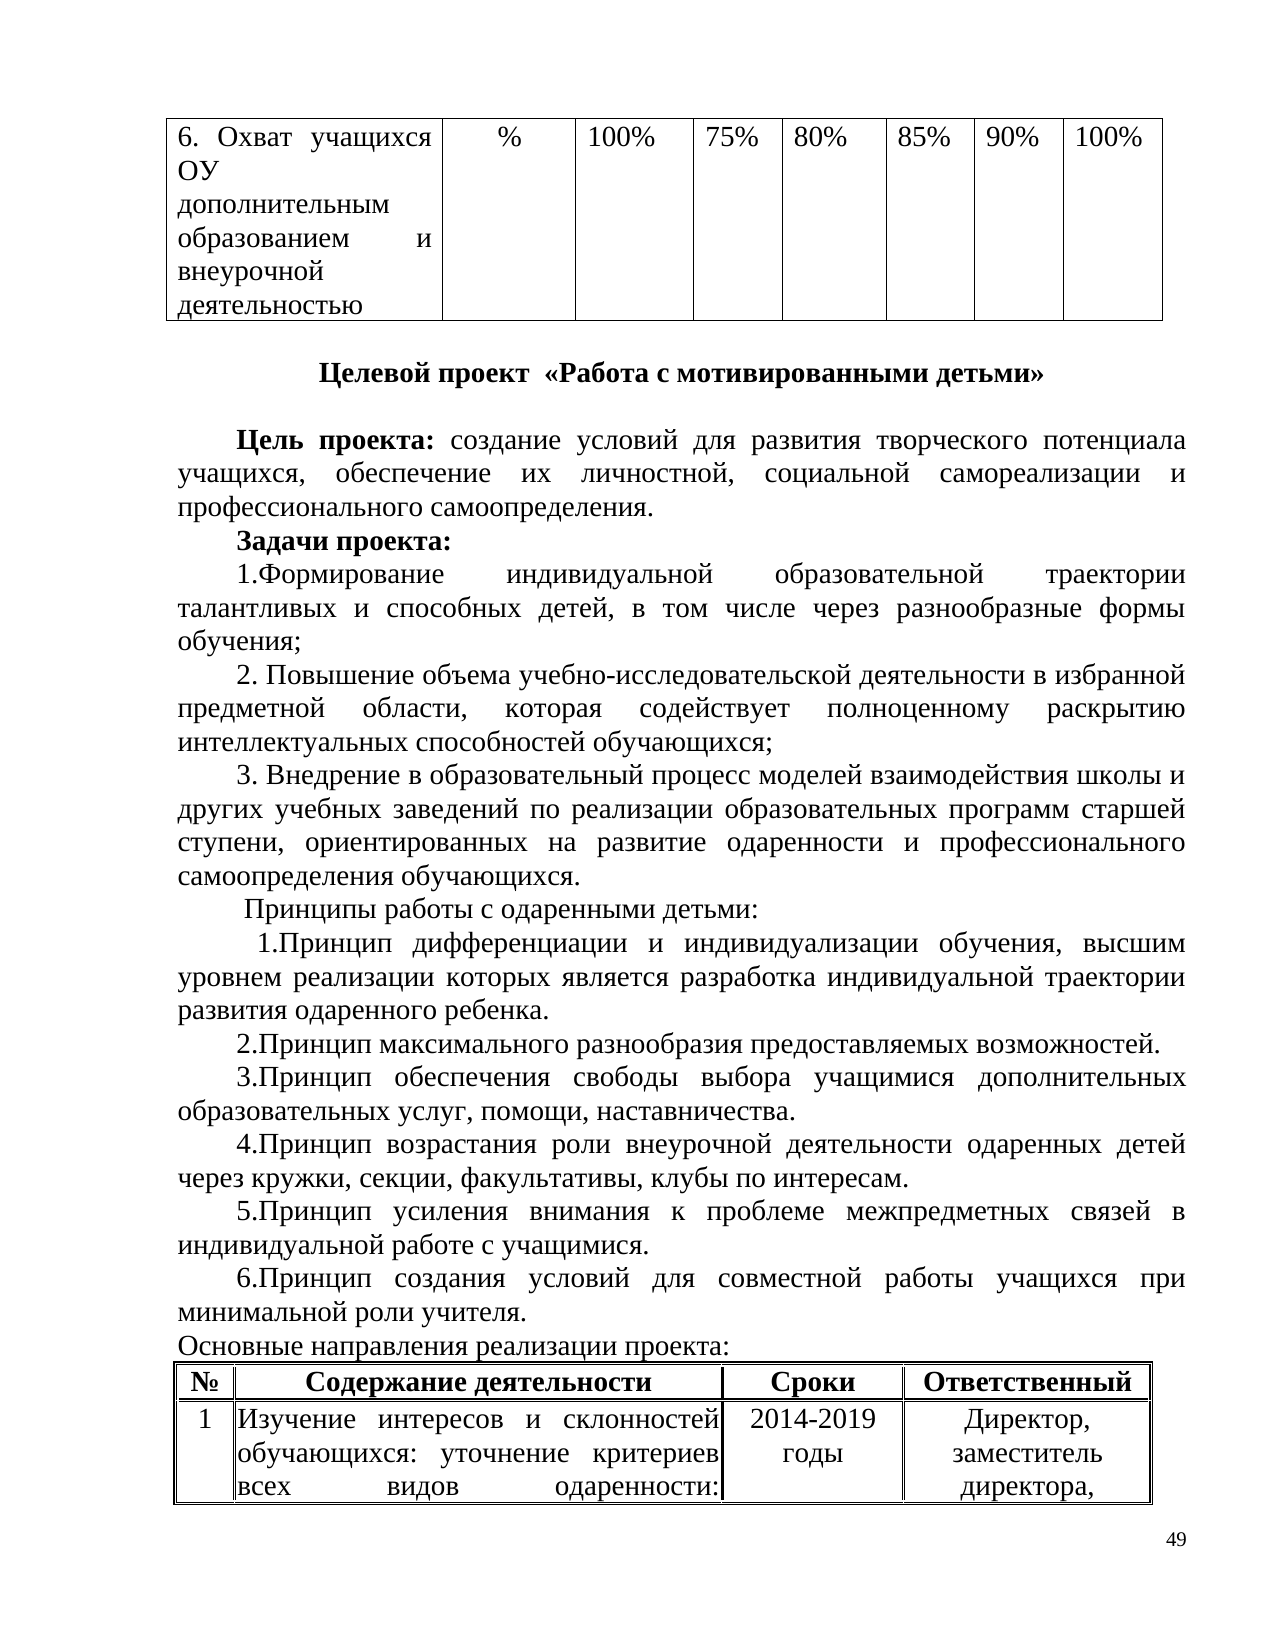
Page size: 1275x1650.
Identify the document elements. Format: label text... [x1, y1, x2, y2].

text 1.Формирование индивидуальной образовательной траектории талантливых и способных детей, в том числе через разнообразные формы обучения; [177, 556, 1186, 657]
text Цель проекта: создание условий для развития творческого потенциала учащихся, обеспечение их личностной, социальной самореализации и профессионального самоопределения. [177, 422, 1186, 523]
table_header Ответственный [904, 1365, 1149, 1398]
table_cell 85% [887, 119, 974, 320]
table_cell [904, 1398, 1150, 1502]
text Основные направления реализации проекта: [177, 1328, 1186, 1361]
text 3.Принцип обеспечения свободы выбора учащимися дополнительных образовательных услуг, помощи, наставничества. [177, 1059, 1186, 1126]
text 1.Принцип дифференциации и индивидуализации обучения, высшим уровнем реализации которых является разработка индивидуальной траектории развития одаренного ребенка. [177, 925, 1186, 1026]
table_cell 1 [177, 1398, 235, 1502]
table_cell % [443, 119, 575, 320]
table_cell 80% [783, 119, 886, 320]
text 2. Повышение объема учебно-исследовательской деятельности в избранной предметной области, которая содействует полноценному раскрытию интеллектуальных способностей обучающихся; [177, 657, 1186, 757]
table_header Сроки [722, 1365, 904, 1398]
text 4.Принцип возрастания роли внеурочной деятельности одаренных детей через кружки, секции, факультативы, клубы по интересам. [177, 1126, 1186, 1193]
text 6.Принцип создания условий для совместной работы учащихся при минимальной роли учителя. [177, 1261, 1186, 1328]
table_cell 100% [1064, 119, 1162, 320]
text 2.Принцип максимального разнообразия предоставляемых возможностей. [177, 1026, 1186, 1059]
table_cell 90% [975, 119, 1063, 320]
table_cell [235, 1402, 722, 1502]
table_cell 75% [694, 119, 782, 320]
text Задачи проекта: [177, 523, 1186, 556]
table_header Содержание деятельности [235, 1363, 722, 1398]
text 5.Принцип усиления внимания к проблеме межпредметных связей в индивидуальной работе с учащимися. [177, 1193, 1186, 1261]
table_cell 2014-2019 годы [722, 1402, 904, 1502]
table_cell 100% [576, 119, 693, 320]
text 3. Внедрение в образовательный процесс моделей взаимодействия школы и других учебных заведений по реализации образовательных программ старшей ступени, ориентированных на развитие одаренности и профессионального самоопределения обучающихся. [177, 757, 1186, 892]
table_cell 6. Охват учащихся ОУ дополнительным образованием и внеурочной деятельностью [167, 119, 442, 320]
text Целевой проект «Работа с мотивированными детьми» [177, 355, 1186, 388]
table_header № [177, 1365, 235, 1398]
text Принципы работы с одаренными детьми: [177, 892, 1186, 925]
